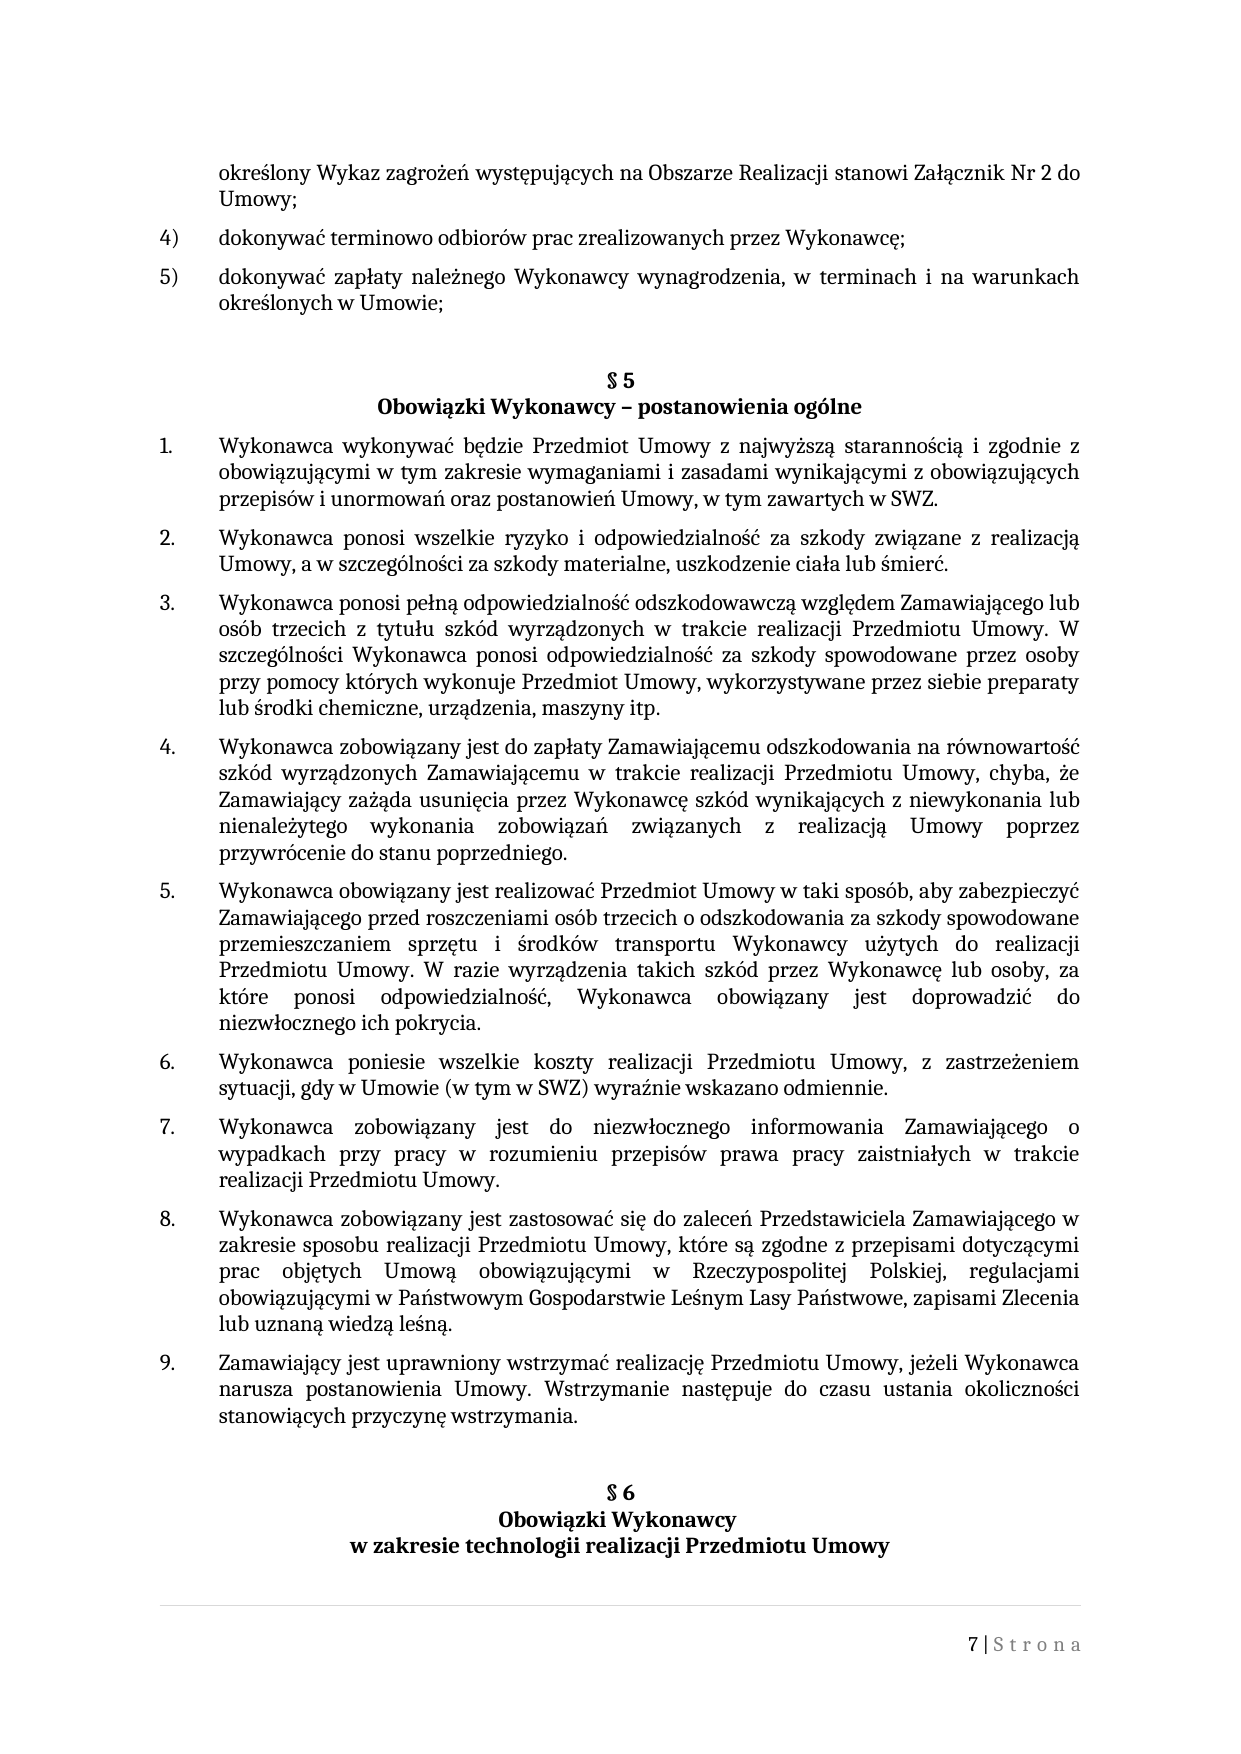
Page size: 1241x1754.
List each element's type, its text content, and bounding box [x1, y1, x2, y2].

list Wykonawca zobowiązany jest zastosować się do zaleceń Przedstawiciela Zamawiającego w zakresie sposobu realizacji Przedmiotu Umowy, które są zgodne z przepisami dotyczącymi prac objętych Umową obowiązującymi w Rzeczypospolitej Polskiej, regulacjami obowiązującymi w Państwowym Gospodarstwie Leśnym Lasy Państwowe, zapisami Zlecenia lub uznaną wiedzą leśną. [159, 1206, 1081, 1337]
list Wykonawca zobowiązany jest do niezwłocznego informowania Zamawiającego o wypadkach przy pracy w rozumieniu przepisów prawa pracy zaistniałych w trakcie realizacji Przedmiotu Umowy. [159, 1114, 1081, 1193]
text § 5 Obowiązki Wykonawcy – postanowienia ogólne [159, 368, 1081, 420]
list dokonywać zapłaty należnego Wykonawcy wynagrodzenia, w terminach i na warunkach określonych w Umowie; [159, 263, 1081, 316]
list Wykonawca zobowiązany jest do zapłaty Zamawiającemu odszkodowania na równowartość szkód wyrządzonych Zamawiającemu w trakcie realizacji Przedmiotu Umowy, chyba, że Zamawiający zażąda usunięcia przez Wykonawcę szkód wynikających z niewykonania lub nienależytego wykonania zobowiązań związanych z realizacją Umowy poprzez przywrócenie do stanu poprzedniego. [159, 734, 1081, 866]
list dokonywać terminowo odbiorów prac zrealizowanych przez Wykonawcę; [159, 225, 1081, 251]
list Wykonawca ponosi wszelkie ryzyko i odpowiedzialność za szkody związane z realizacją Umowy, a w szczególności za szkody materialne, uszkodzenie ciała lub śmierć. [159, 524, 1081, 577]
text § 6 Obowiązki Wykonawcy w zakresie technologii realizacji Przedmiotu Umowy [159, 1480, 1081, 1559]
list Wykonawca ponosi pełną odpowiedzialność odszkodowawczą względem Zamawiającego lub osób trzecich z tytułu szkód wyrządzonych w trakcie realizacji Przedmiotu Umowy. W szczególności Wykonawca ponosi odpowiedzialność za szkody spowodowane przez osoby przy pomocy których wykonuje Przedmiot Umowy, wykorzystywane przez siebie preparaty lub środki chemiczne, urządzenia, maszyny itp. [159, 589, 1081, 721]
list Zamawiający jest uprawniony wstrzymać realizację Przedmiotu Umowy, jeżeli Wykonawca narusza postanowienia Umowy. Wstrzymanie następuje do czasu ustania okoliczności stanowiących przyczynę wstrzymania. [159, 1350, 1081, 1429]
list Wykonawca obowiązany jest realizować Przedmiot Umowy w taki sposób, aby zabezpieczyć Zamawiającego przed roszczeniami osób trzecich o odszkodowania za szkody spowodowane przemieszczaniem sprzętu i środków transportu Wykonawcy użytych do realizacji Przedmiotu Umowy. W razie wyrządzenia takich szkód przez Wykonawcę lub osoby, za które ponosi odpowiedzialność, Wykonawca obowiązany jest doprowadzić do niezwłocznego ich pokrycia. [159, 878, 1081, 1036]
list Wykonawca wykonywać będzie Przedmiot Umowy z najwyższą starannością i zgodnie z obowiązującymi w tym zakresie wymaganiami i zasadami wynikającymi z obowiązujących przepisów i unormowań oraz postanowień Umowy, w tym zawartych w SWZ. [159, 433, 1081, 512]
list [159, 159, 1081, 212]
list Wykonawca poniesie wszelkie koszty realizacji Przedmiotu Umowy, z zastrzeżeniem sytuacji, gdy w Umowie (w tym w SWZ) wyraźnie wskazano odmiennie. [159, 1049, 1081, 1101]
